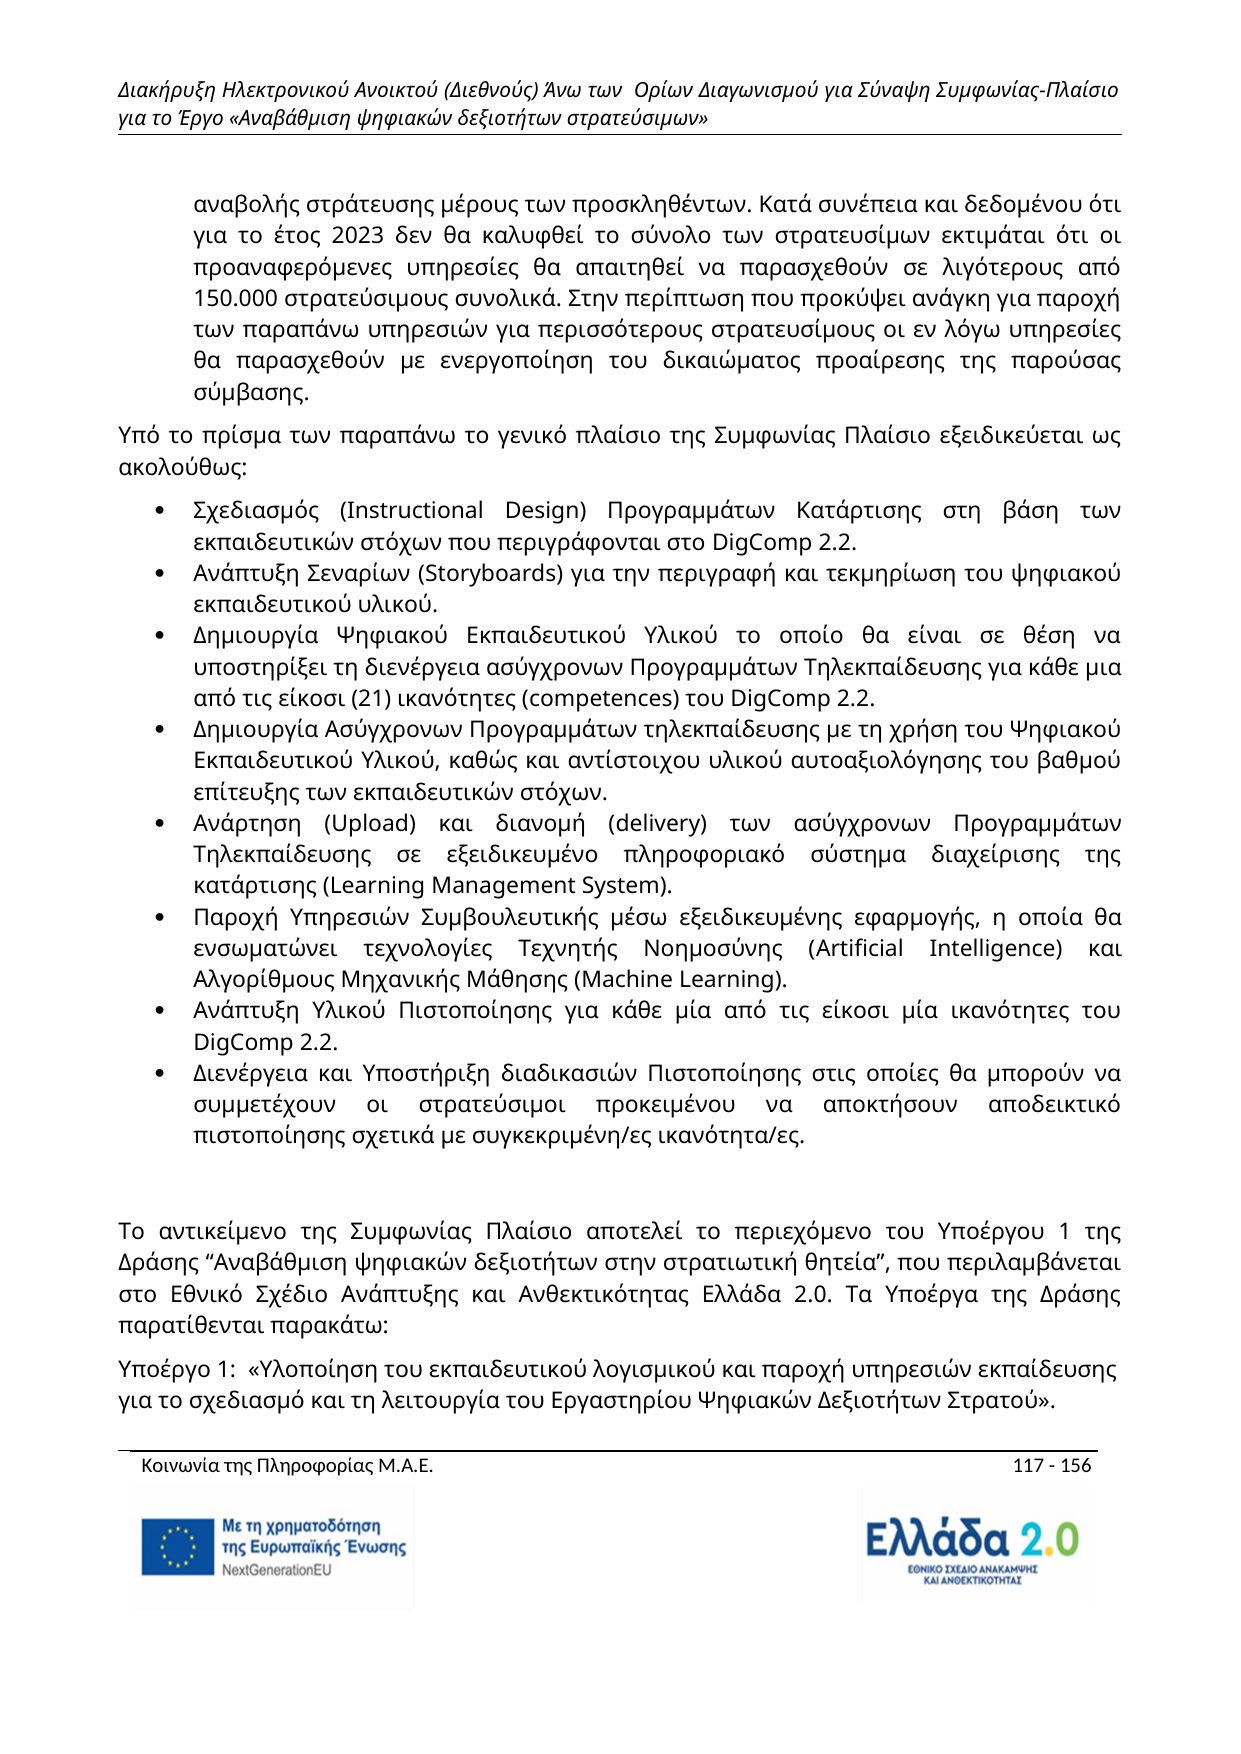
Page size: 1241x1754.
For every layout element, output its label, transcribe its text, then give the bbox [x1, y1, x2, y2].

picture [118, 1478, 1092, 1670]
list Ανάπτυξη Σεναρίων (Storyboards) για την περιγραφή και τεκμηρίωση του ψηφιακού εκπαιδευτικού υλικού. [156, 557, 1122, 619]
list Δημιουργία Ψηφιακού Εκπαιδευτικού Υλικού το οποίο θα είναι σε θέση να υποστηρίξει τη διενέργεια ασύγχρονων Προγραμμάτων Τηλεκπαίδευσης για κάθε μια από τις είκοσι (21) ικανότητες (competences) του DigComp 2.2. [156, 619, 1122, 713]
list Παροχή Υπηρεσιών Συμβουλευτικής μέσω εξειδικευμένης εφαρμογής, η οποία θα ενσωματώνει τεχνολογίες Τεχνητής Νοημοσύνης (Artificial Intelligence) και Αλγορίθμους Μηχανικής Μάθησης (Machine Learning). [156, 901, 1122, 994]
list Ανάρτηση (Upload) και διανομή (delivery) των ασύγχρονων Προγραμμάτων Τηλεκπαίδευσης σε εξειδικευμένο πληροφοριακό σύστημα διαχείρισης της κατάρτισης (Learning Management System). [156, 807, 1122, 901]
list Δημιουργία Ασύγχρονων Προγραμμάτων τηλεκπαίδευσης με τη χρήση του Ψηφιακού Εκπαιδευτικού Υλικού, καθώς και αντίστοιχου υλικού αυτοαξιολόγησης του βαθμού επίτευξης των εκπαιδευτικών στόχων. [156, 713, 1122, 807]
text To αντικείμενο της Συμφωνίας Πλαίσιο αποτελεί το περιεχόμενο του Υποέργου 1 της Δράσης “Αναβάθμιση ψηφιακών δεξιοτήτων στην στρατιωτική θητεία”, που περιλαμβάνεται στο Εθνικό Σχέδιο Ανάπτυξης και Ανθεκτικότητας Ελλάδα 2.0. Τα Υποέργα της Δράσης παρατίθενται παρακάτω: [118, 1215, 1122, 1340]
list Σχεδιασμός (Instructional Design) Προγραμμάτων Κατάρτισης στη βάση των εκπαιδευτικών στόχων που περιγράφονται στο DigComp 2.2. [156, 494, 1122, 557]
list Ανάπτυξη Υλικού Πιστοποίησης για κάθε μία από τις είκοσι μία ικανότητες του DigComp 2.2. [156, 994, 1122, 1057]
text Υπό το πρίσμα των παραπάνω το γενικό πλαίσιο της Συμφωνίας Πλαίσιο εξειδικεύεται ως ακολούθως: [118, 419, 1122, 482]
list Διενέργεια και Υποστήριξη διαδικασιών Πιστοποίησης στις οποίες θα μπορούν να συμμετέχουν οι στρατεύσιμοι προκειμένου να αποκτήσουν αποδεικτικό πιστοποίησης σχετικά με συγκεκριμένη/ες ικανότητα/ες. [156, 1057, 1122, 1151]
text Υποέργο 1: «Υλοποίηση του εκπαιδευτικού λογισμικού και παροχή υπηρεσιών εκπαίδευσης για το σχεδιασμό και τη λειτουργία του Εργαστηρίου Ψηφιακών Δεξιοτήτων Στρατού». [118, 1353, 1122, 1415]
